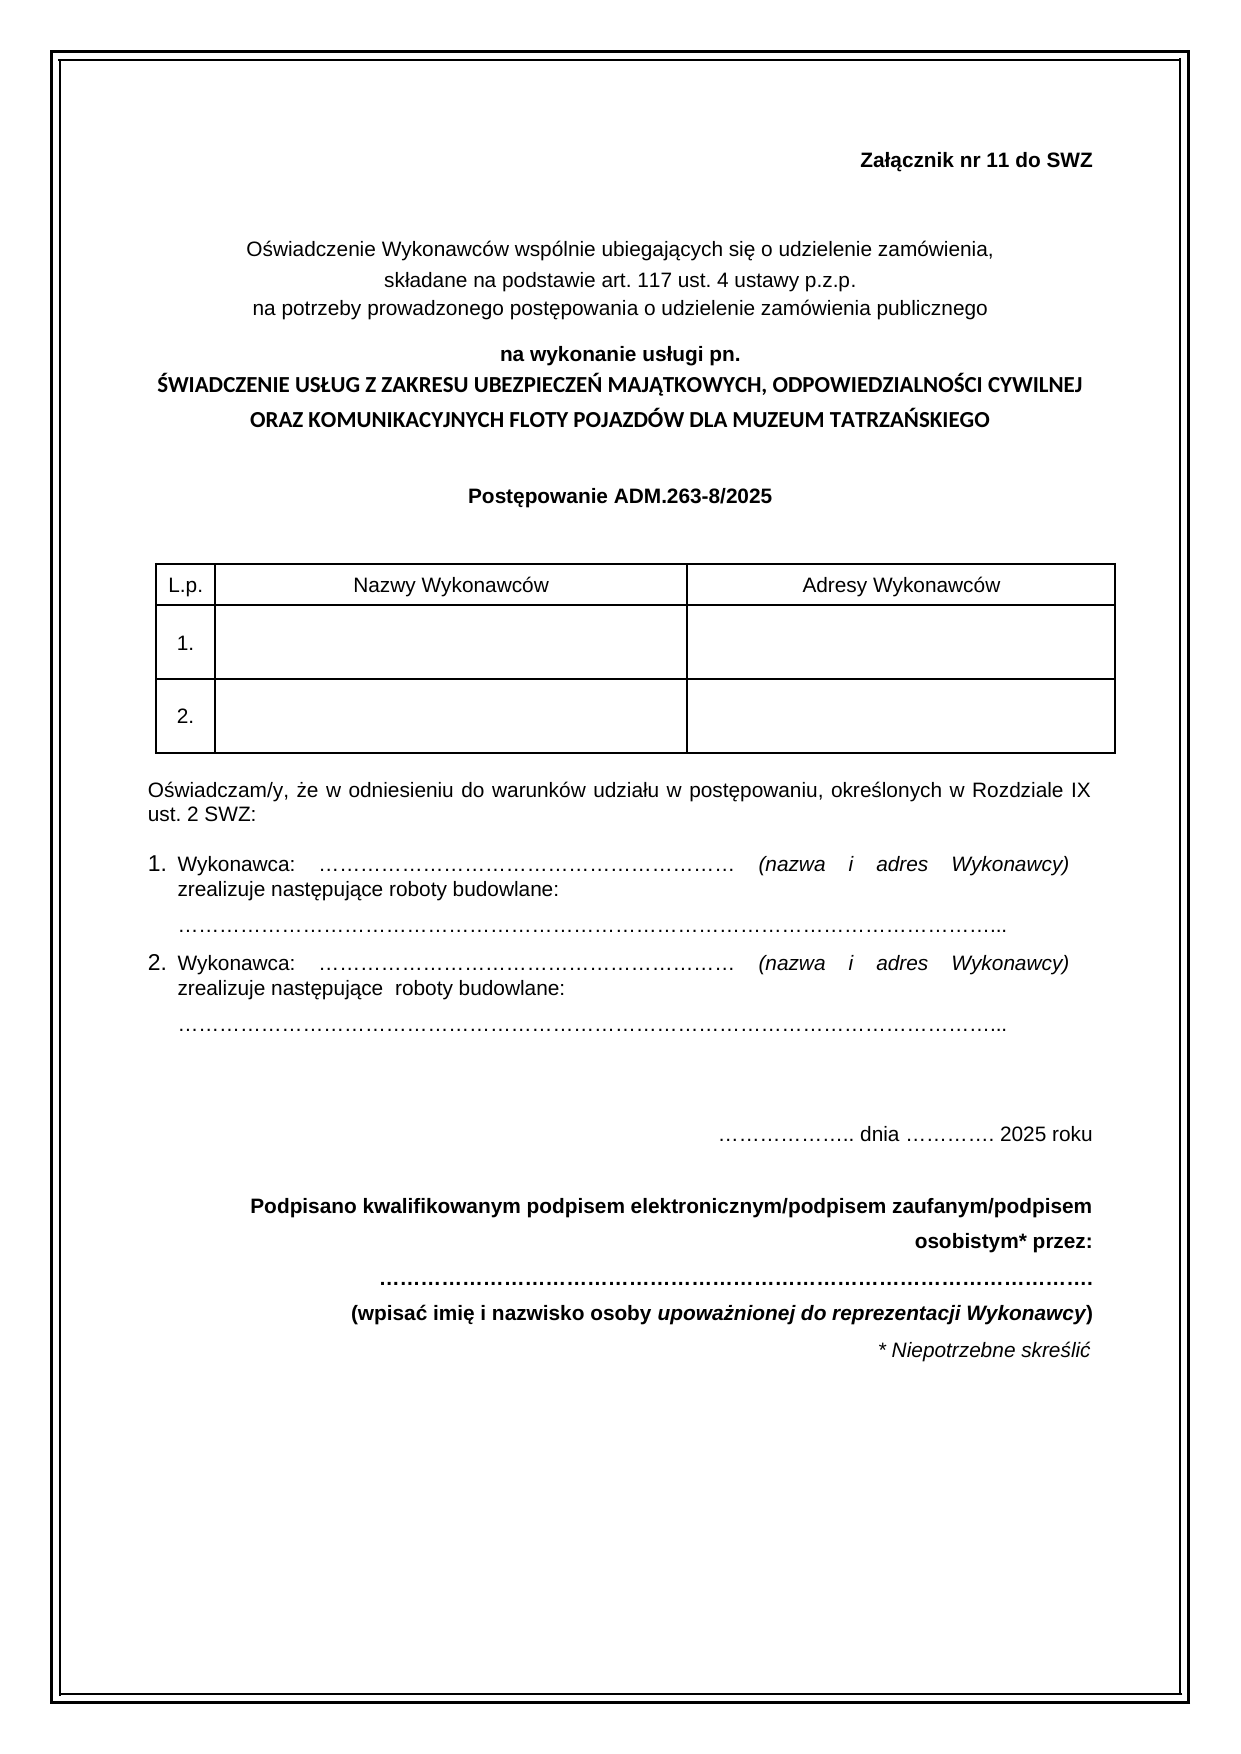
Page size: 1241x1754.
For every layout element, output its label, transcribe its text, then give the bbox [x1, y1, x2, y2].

list Wykonawca: …………………………………………………… (nazwa i adres Wykonawcy) zrealizuje następujące roboty budowlane: [148, 850, 1093, 900]
text ………………………………………………………………………………………………………... [177, 1012, 1093, 1036]
table_cell [688, 606, 1114, 678]
text Podpisano kwalifikowanym podpisem elektronicznym/podpisem zaufanym/podpisem osobistym* przez: [148, 1193, 1093, 1253]
text ………………………………………………………………………………………………………... [177, 913, 1093, 937]
text (wpisać imię i nazwisko osoby upoważnionej do reprezentacji Wykonawcy) [148, 1301, 1093, 1325]
table_cell [216, 606, 686, 678]
table_cell [688, 680, 1114, 752]
table_header Nazwy Wykonawców [216, 565, 686, 604]
text Załącznik nr 11 do SWZ [148, 148, 1093, 172]
table_cell [216, 680, 686, 752]
text …………………………………………………………………………………………. [148, 1265, 1093, 1289]
text Oświadczam/y, że w odniesieniu do warunków udziału w postępowaniu, określonych w Rozdziale IX ust. 2 SWZ: [148, 778, 1093, 826]
text ……………….. dnia …………. 2025 roku [148, 1122, 1093, 1146]
table_header L.p. [157, 565, 214, 604]
text ŚWIADCZENIE USŁUG Z ZAKRESU UBEZPIECZEŃ MAJĄTKOWYCH, ODPOWIEDZIALNOŚCI CYWILNEJ ORAZ KOMUNIKACYJNYCH FLOTY POJAZDÓW DLA MUZEUM TATRZAŃSKIEGO [148, 370, 1093, 433]
text Oświadczenie Wykonawców wspólnie ubiegających się o udzielenie zamówienia, [148, 237, 1093, 261]
text na wykonanie usługi pn. [148, 342, 1093, 366]
text składane na podstawie art. 117 ust. 4 ustawy p.z.p. [148, 268, 1093, 292]
table_cell 1. [157, 606, 214, 678]
table_cell 2. [157, 680, 214, 752]
text na potrzeby prowadzonego postępowania o udzielenie zamówienia publicznego [148, 296, 1093, 320]
table_header Adresy Wykonawców [688, 565, 1114, 604]
list Wykonawca: …………………………………………………… (nazwa i adres Wykonawcy) zrealizuje następujące roboty budowlane: [148, 949, 1093, 1000]
text * Niepotrzebne skreślić [148, 1338, 1093, 1362]
text Postępowanie ADM.263-8/2025 [148, 484, 1093, 508]
